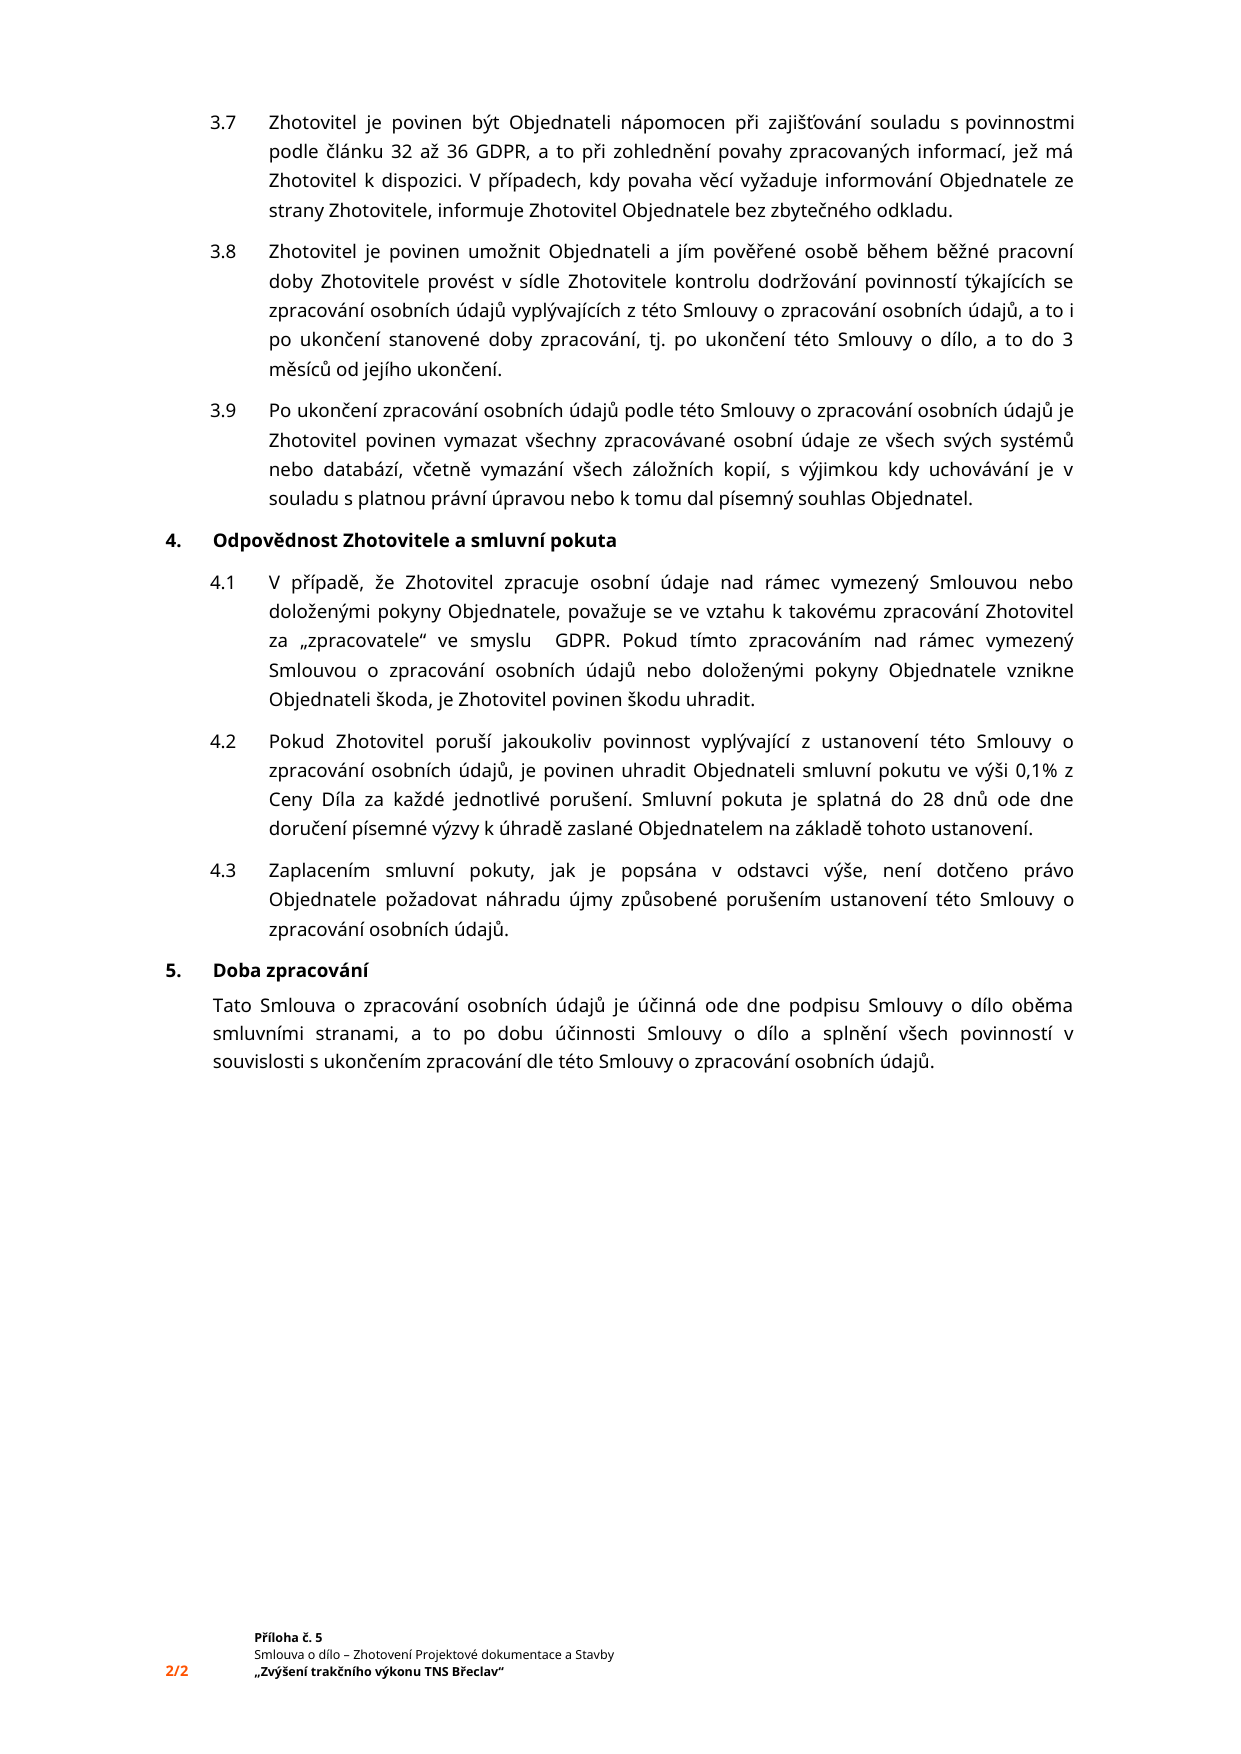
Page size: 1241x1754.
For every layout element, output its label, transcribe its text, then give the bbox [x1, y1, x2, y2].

list Tato Smlouva o zpracování osobních údajů je účinná ode dne podpisu Smlouvy o dílo oběma smluvními stranami, a to po dobu účinnosti Smlouvy o dílo a splnění všech povinností v souvislosti s ukončením zpracování dle této Smlouvy o zpracování osobních údajů. [213, 992, 1075, 1074]
text Zhotovitel je povinen být Objednateli nápomocen při zajišťování souladu s povinnostmi podle článku 32 až 36 GDPR, a to při zohlednění povahy zpracovaných informací, jež má Zhotovitel k dispozici. V případech, kdy povaha věcí vyžaduje informování Objednatele ze strany Zhotovitele, informuje Zhotovitel Objednatele bez zbytečného odkladu. [210, 109, 1075, 223]
text Zhotovitel je povinen umožnit Objednateli a jím pověřené osobě během běžné pracovní doby Zhotovitele provést v sídle Zhotovitele kontrolu dodržování povinností týkajících se zpracování osobních údajů vyplývajících z této Smlouvy o zpracování osobních údajů, a to i po ukončení stanovené doby zpracování, tj. po ukončení této Smlouvy o dílo, a to do 3 měsíců od jejího ukončení. [210, 239, 1075, 381]
text Po ukončení zpracování osobních údajů podle této Smlouvy o zpracování osobních údajů je Zhotovitel povinen vymazat všechny zpracovávané osobní údaje ze všech svých systémů nebo databází, včetně vymazání všech záložních kopií, s výjimkou kdy uchovávání je v souladu s platnou právní úpravou nebo k tomu dal písemný souhlas Objednatel. [210, 398, 1075, 511]
text Odpovědnost Zhotovitele a smluvní pokuta [165, 527, 1075, 553]
list Doba zpracování [165, 958, 1075, 983]
text Pokud Zhotovitel poruší jakoukoliv povinnost vyplývající z ustanovení této Smlouvy o zpracování osobních údajů, je povinen uhradit Objednateli smluvní pokutu ve výši 0,1% z Ceny Díla za každé jednotlivé porušení. Smluvní pokuta je splatná do 28 dnů ode dne doručení písemné výzvy k úhradě zaslané Objednatelem na základě tohoto ustanovení. [210, 728, 1075, 841]
text V případě, že Zhotovitel zpracuje osobní údaje nad rámec vymezený Smlouvou nebo doloženými pokyny Objednatele, považuje se ve vztahu k takovému zpracování Zhotovitel za „zpracovatele“ ve smyslu GDPR. Pokud tímto zpracováním nad rámec vymezený Smlouvou o zpracování osobních údajů nebo doloženými pokyny Objednatele vznikne Objednateli škoda, je Zhotovitel povinen škodu uhradit. [210, 569, 1075, 712]
text Zaplacením smluvní pokuty, jak je popsána v odstavci výše, není dotčeno právo Objednatele požadovat náhradu újmy způsobené porušením ustanovení této Smlouvy o zpracování osobních údajů. [210, 857, 1075, 942]
